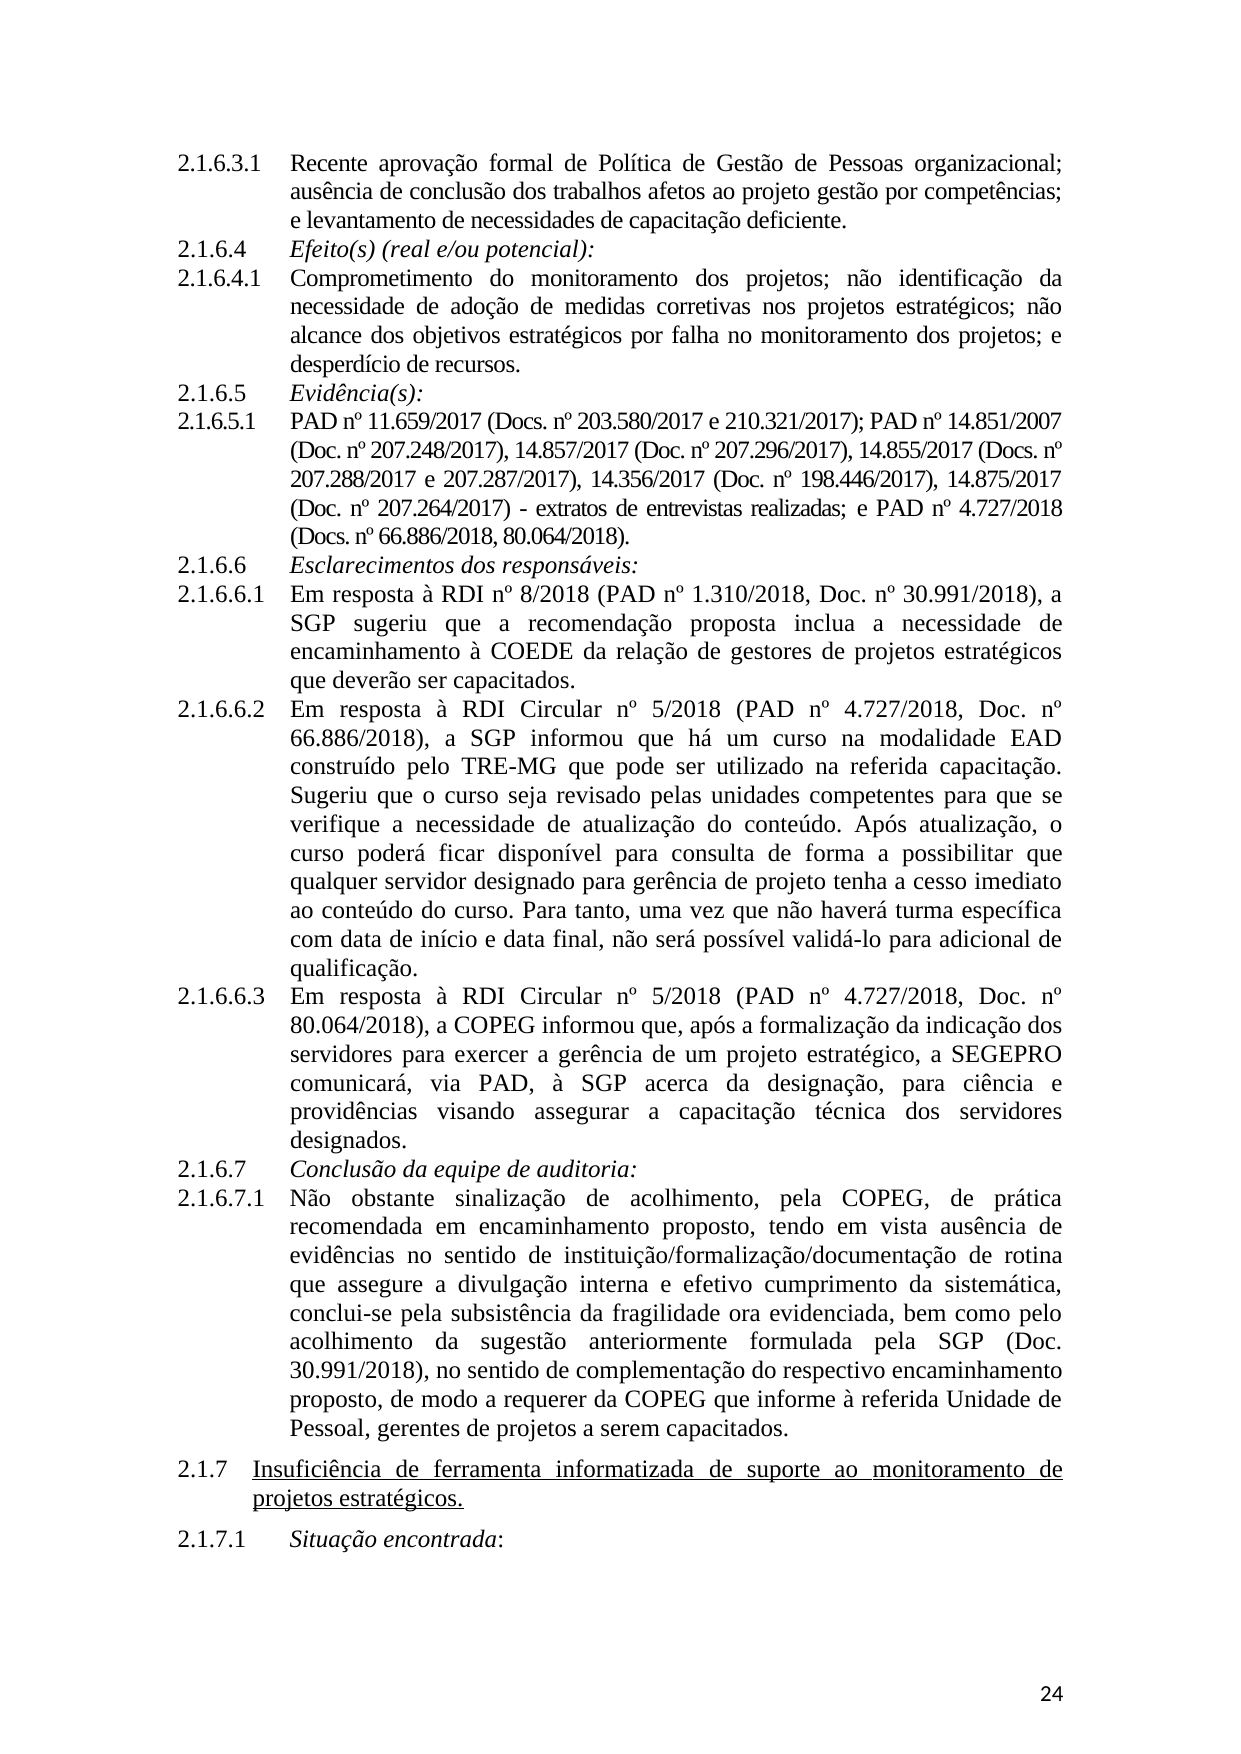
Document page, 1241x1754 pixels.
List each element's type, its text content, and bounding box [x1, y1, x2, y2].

list Evidência(s): [177, 378, 1063, 406]
list Em resposta à RDI Circular nº 5/2018 (PAD nº 4.727/2018, Doc. nº 66.886/2018), a SGP informou que há um curso na modalidade EAD construído pelo TRE-MG que pode ser utilizado na referida capacitação. Sugeriu que o curso seja revisado pelas unidades competentes para que se verifique a necessidade de atualização do conteúdo. Após atualização, o curso poderá ficar disponível para consulta de forma a possibilitar que qualquer servidor designado para gerência de projeto tenha a cesso imediato ao conteúdo do curso. Para tanto, uma vez que não haverá turma específica com data de início e data final, não será possível validá-lo para adicional de qualificação. [177, 694, 1063, 981]
list Recente aprovação formal de Política de Gestão de Pessoas organizacional; ausência de conclusão dos trabalhos afetos ao projeto gestão por competências; e levantamento de necessidades de capacitação deficiente. [177, 148, 1063, 234]
list Em resposta à RDI Circular nº 5/2018 (PAD nº 4.727/2018, Doc. nº 80.064/2018), a COPEG informou que, após a formalização da indicação dos servidores para exercer a gerência de um projeto estratégico, a SEGEPRO comunicará, via PAD, à SGP acerca da designação, para ciência e providências visando assegurar a capacitação técnica dos servidores designados. [177, 981, 1063, 1154]
list Efeito(s) (real e/ou potencial): [177, 234, 1063, 263]
list Conclusão da equipe de auditoria: [177, 1154, 1063, 1183]
list Situação encontrada: [177, 1524, 1063, 1553]
list Insuficiência de ferramenta informatizada de suporte ao monitoramento de projetos estratégicos. [177, 1454, 1063, 1511]
list Esclarecimentos dos responsáveis: [177, 550, 1063, 579]
list Comprometimento do monitoramento dos projetos; não identificação da necessidade de adoção de medidas corretivas nos projetos estratégicos; não alcance dos objetivos estratégicos por falha no monitoramento dos projetos; e desperdício de recursos. [177, 263, 1063, 378]
list Em resposta à RDI nº 8/2018 (PAD nº 1.310/2018, Doc. nº 30.991/2018), a SGP sugeriu que a recomendação proposta inclua a necessidade de encaminhamento à COEDE da relação de gestores de projetos estratégicos que deverão ser capacitados. [177, 579, 1063, 694]
list Não obstante sinalização de acolhimento, pela COPEG, de prática recomendada em encaminhamento proposto, tendo em vista ausência de evidências no sentido de instituição/formalização/documentação de rotina que assegure a divulgação interna e efetivo cumprimento da sistemática, conclui-se pela subsistência da fragilidade ora evidenciada, bem como pelo acolhimento da sugestão anteriormente formulada pela SGP (Doc. 30.991/2018), no sentido de complementação do respectivo encaminhamento proposto, de modo a requerer da COPEG que informe à referida Unidade de Pessoal, gerentes de projetos a serem capacitados. [177, 1183, 1063, 1441]
list PAD nº 11.659/2017 (Docs. nº 203.580/2017 e 210.321/2017); PAD nº 14.851/2007 (Doc. nº 207.248/2017), 14.857/2017 (Doc. nº 207.296/2017), 14.855/2017 (Docs. nº 207.288/2017 e 207.287/2017), 14.356/2017 (Doc. nº 198.446/2017), 14.875/2017 (Doc. nº 207.264/2017) - extratos de entrevistas realizadas; e PAD nº 4.727/2018 (Docs. nº 66.886/2018, 80.064/2018). [177, 406, 1063, 550]
